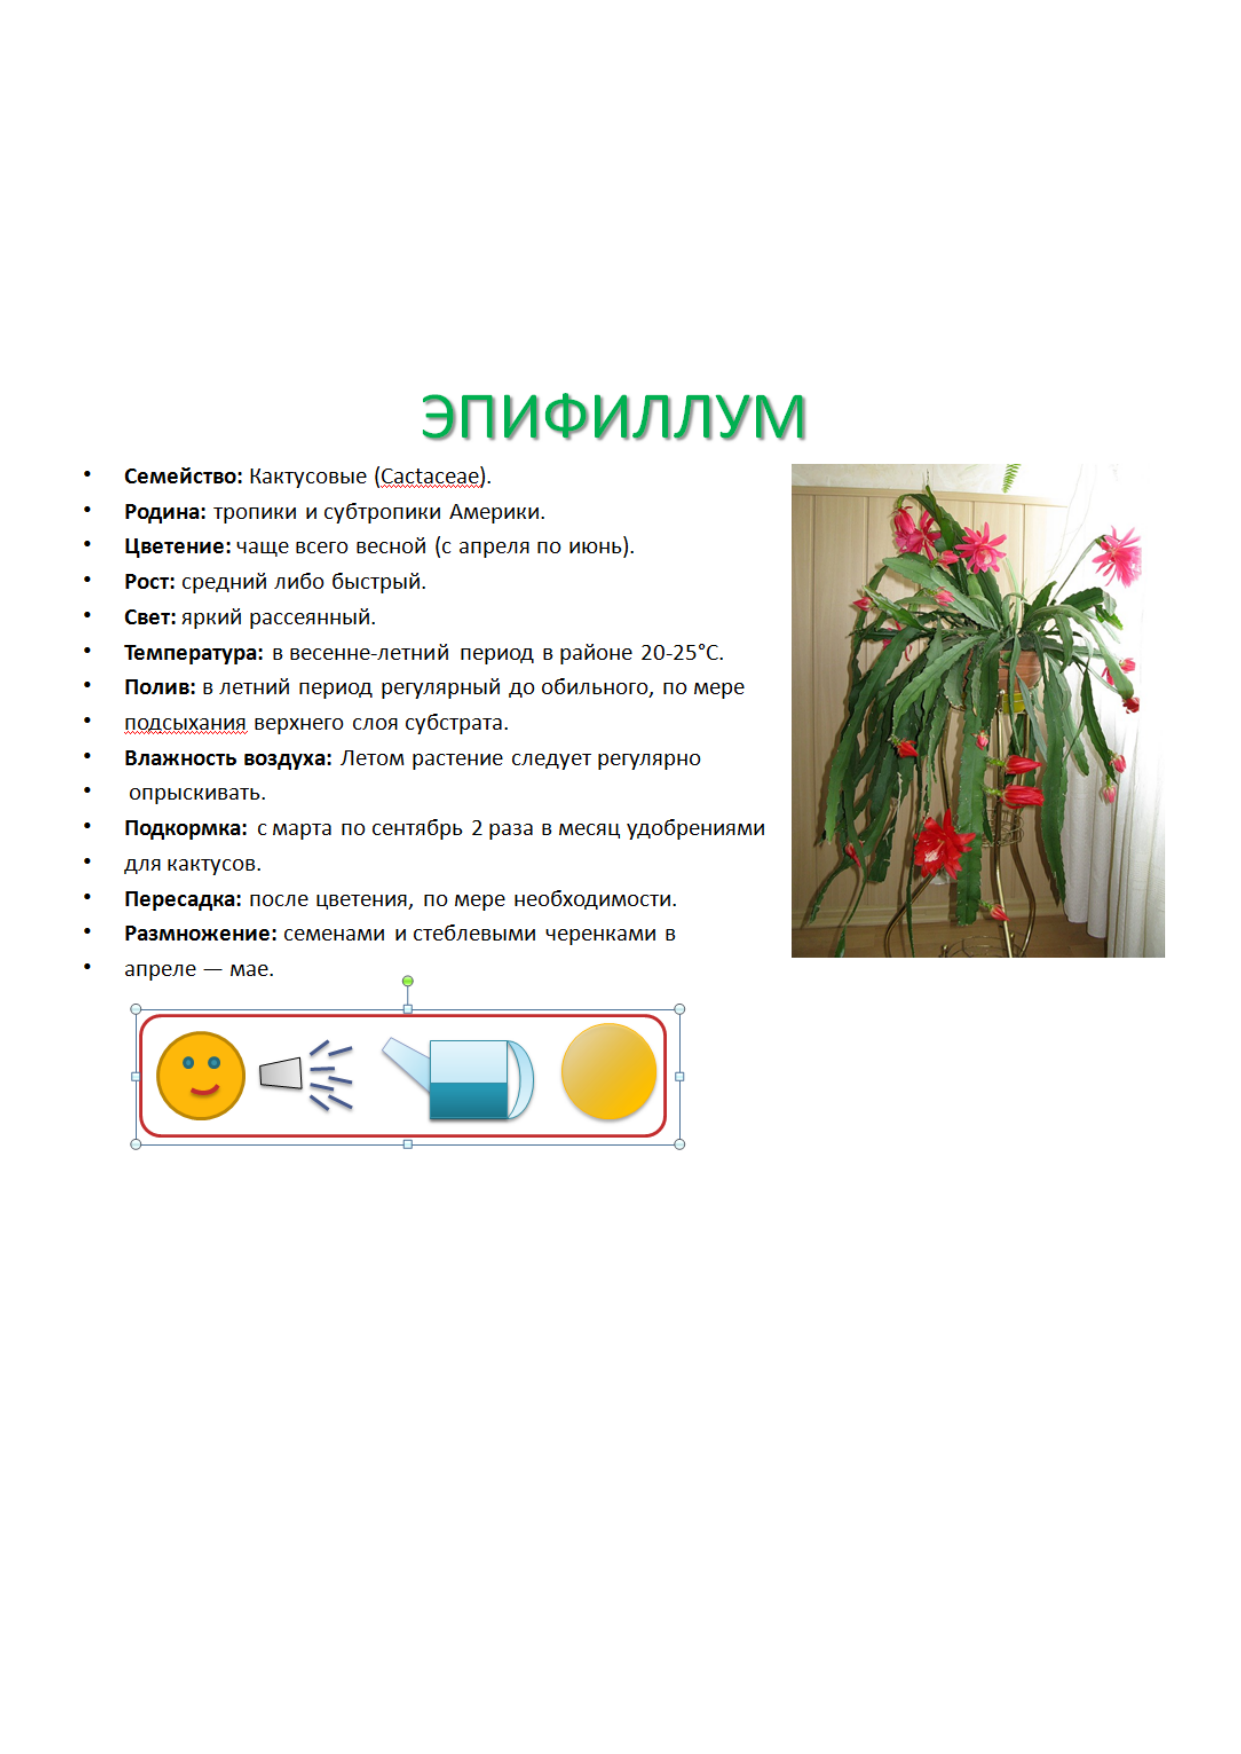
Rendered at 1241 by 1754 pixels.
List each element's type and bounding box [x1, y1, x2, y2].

picture [75, 346, 1166, 1164]
